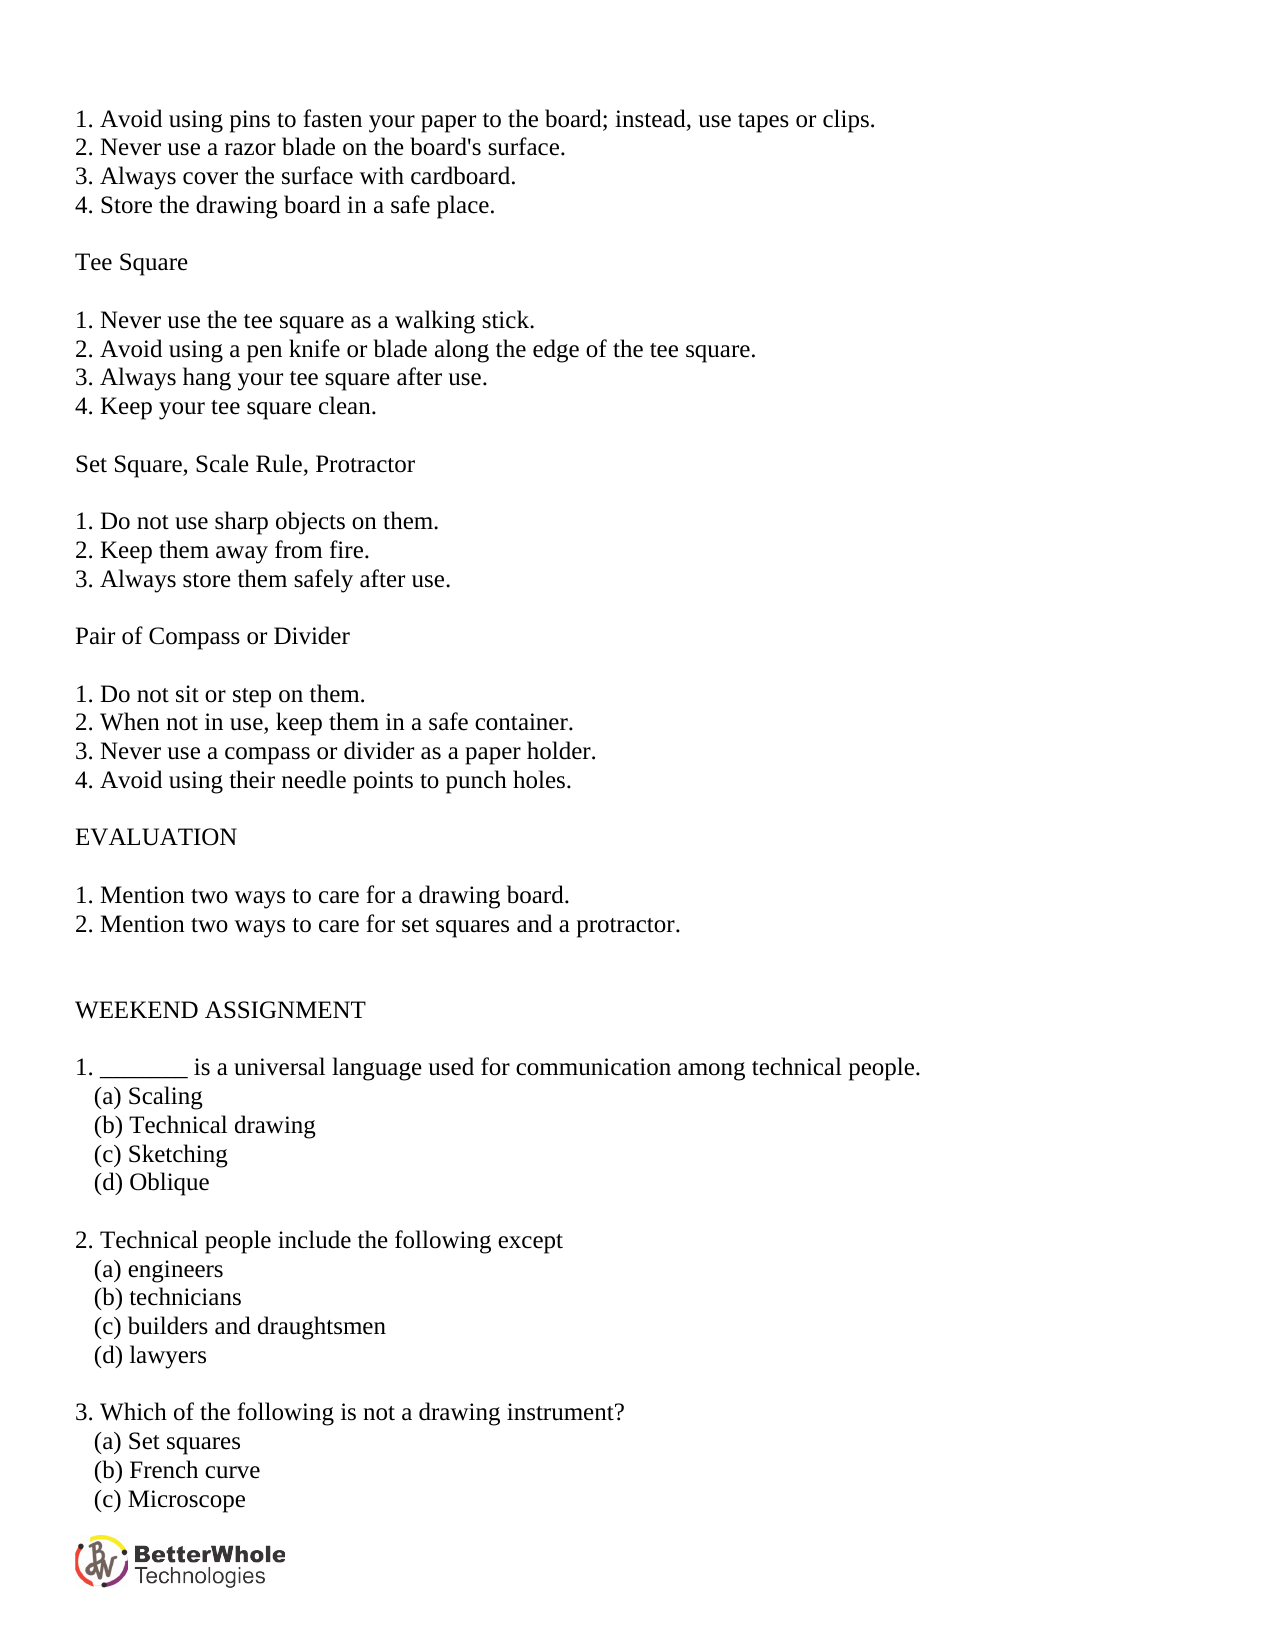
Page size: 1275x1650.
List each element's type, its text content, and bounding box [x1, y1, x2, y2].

text EVALUATION [75, 822, 1200, 851]
text 1. Mention two ways to care for a drawing board. [75, 880, 1200, 909]
text Pair of Compass or Divider [75, 621, 1200, 650]
text (c) Microscope [75, 1484, 1200, 1512]
text Tee Square [75, 247, 1200, 276]
text 1. Do not use sharp objects on them. [75, 506, 1200, 535]
text (a) Set squares [75, 1426, 1200, 1455]
text (a) Scaling [75, 1081, 1200, 1110]
text Set Square, Scale Rule, Protractor [75, 449, 1200, 477]
text 3. Always hang your tee square after use. [75, 362, 1200, 391]
text WEEKEND ASSIGNMENT [75, 995, 1200, 1024]
text 2. Keep them away from fire. [75, 535, 1200, 564]
text 4. Keep your tee square clean. [75, 391, 1200, 420]
text 2. Technical people include the following except [75, 1225, 1200, 1254]
text 4. Store the drawing board in a safe place. [75, 190, 1200, 219]
text (c) builders and draughtsmen [75, 1311, 1200, 1340]
text 4. Avoid using their needle points to punch holes. [75, 765, 1200, 794]
text (a) engineers [75, 1254, 1200, 1282]
text 1. Never use the tee square as a walking stick. [75, 305, 1200, 334]
text (d) Oblique [75, 1167, 1200, 1196]
text 2. Never use a razor blade on the board's surface. [75, 132, 1200, 161]
text (c) Sketching [75, 1139, 1200, 1167]
text 3. Which of the following is not a drawing instrument? [75, 1397, 1200, 1426]
text (b) technicians [75, 1282, 1200, 1311]
text (b) French curve [75, 1455, 1200, 1484]
text 3. Always cover the surface with cardboard. [75, 161, 1200, 190]
text (b) Technical drawing [75, 1110, 1200, 1139]
text 2. Avoid using a pen knife or blade along the edge of the tee square. [75, 334, 1200, 362]
picture [75, 1535, 285, 1588]
text 1. Do not sit or step on them. [75, 679, 1200, 707]
text 3. Never use a compass or divider as a paper holder. [75, 736, 1200, 765]
text 2. When not in use, keep them in a safe container. [75, 707, 1200, 736]
text 3. Always store them safely after use. [75, 564, 1200, 592]
text 1. _______ is a universal language used for communication among technical people. [75, 1052, 1200, 1081]
text (d) lawyers [75, 1340, 1200, 1369]
text 2. Mention two ways to care for set squares and a protractor. [75, 909, 1200, 937]
text 1. Avoid using pins to fasten your paper to the board; instead, use tapes or clips. [75, 104, 1200, 132]
